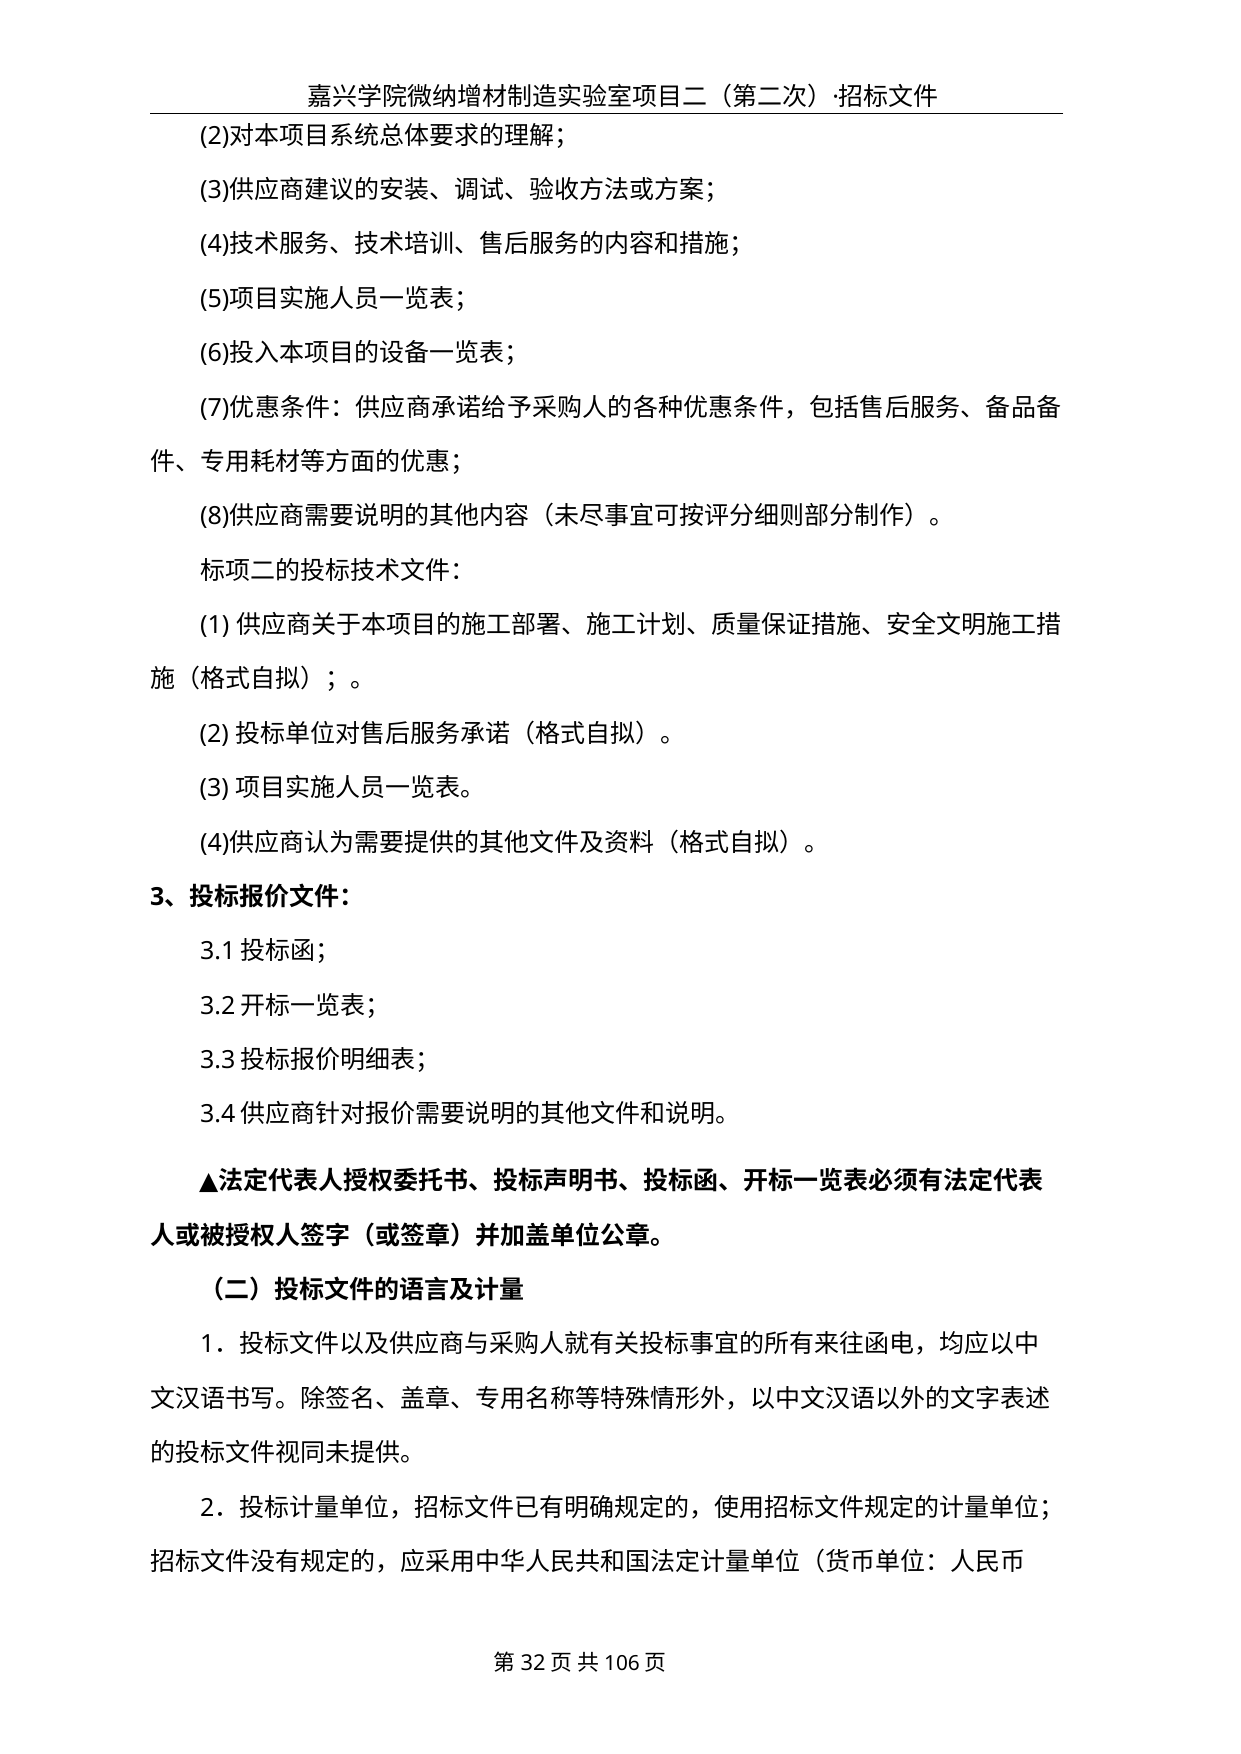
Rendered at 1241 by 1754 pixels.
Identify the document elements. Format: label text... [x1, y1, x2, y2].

text 3.3投标报价明细表； [150, 1039, 1063, 1076]
text (2) 投标单位对售后服务承诺（格式自拟）。 [150, 713, 1063, 749]
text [150, 1487, 1063, 1578]
text (3)供应商建议的安装、调试、验收方法或方案； [150, 169, 1063, 206]
text (1) 供应商关于本项目的施工部署、施工计划、质量保证措施、安全文明施工措施（格式自拟）；。 [150, 604, 1063, 695]
text （二）投标文件的语言及计量 [150, 1269, 1063, 1306]
text 3.1投标函； [150, 931, 1063, 967]
text (4)技术服务、技术培训、售后服务的内容和措施； [150, 224, 1063, 260]
text (2)对本项目系统总体要求的理解； [150, 115, 1063, 151]
text (8)供应商需要说明的其他内容（未尽事宜可按评分细则部分制作）。 [150, 496, 1063, 532]
text 3.4供应商针对报价需要说明的其他文件和说明。 [150, 1094, 1063, 1130]
text 1．投标文件以及供应商与采购人就有关投标事宜的所有来往函电，均应以中文汉语书写。除签名、盖章、专用名称等特殊情形外，以中文汉语以外的文字表述的投标文件视同未提供。 [150, 1324, 1063, 1469]
text 3、投标报价文件： [150, 876, 1063, 913]
text (7)优惠条件：供应商承诺给予采购人的各种优惠条件，包括售后服务、备品备件、专用耗材等方面的优惠； [150, 387, 1063, 478]
text (4)供应商认为需要提供的其他文件及资料（格式自拟）。 [150, 822, 1063, 858]
text ▲法定代表人授权委托书、投标声明书、投标函、开标一览表必须有法定代表人或被授权人签字（或签章）并加盖单位公章。 [150, 1161, 1063, 1251]
text (6)投入本项目的设备一览表； [150, 333, 1063, 369]
text (3) 项目实施人员一览表。 [150, 768, 1063, 804]
text (5)项目实施人员一览表； [150, 278, 1063, 314]
text 3.2开标一览表； [150, 985, 1063, 1021]
text 标项二的投标技术文件： [150, 550, 1063, 586]
